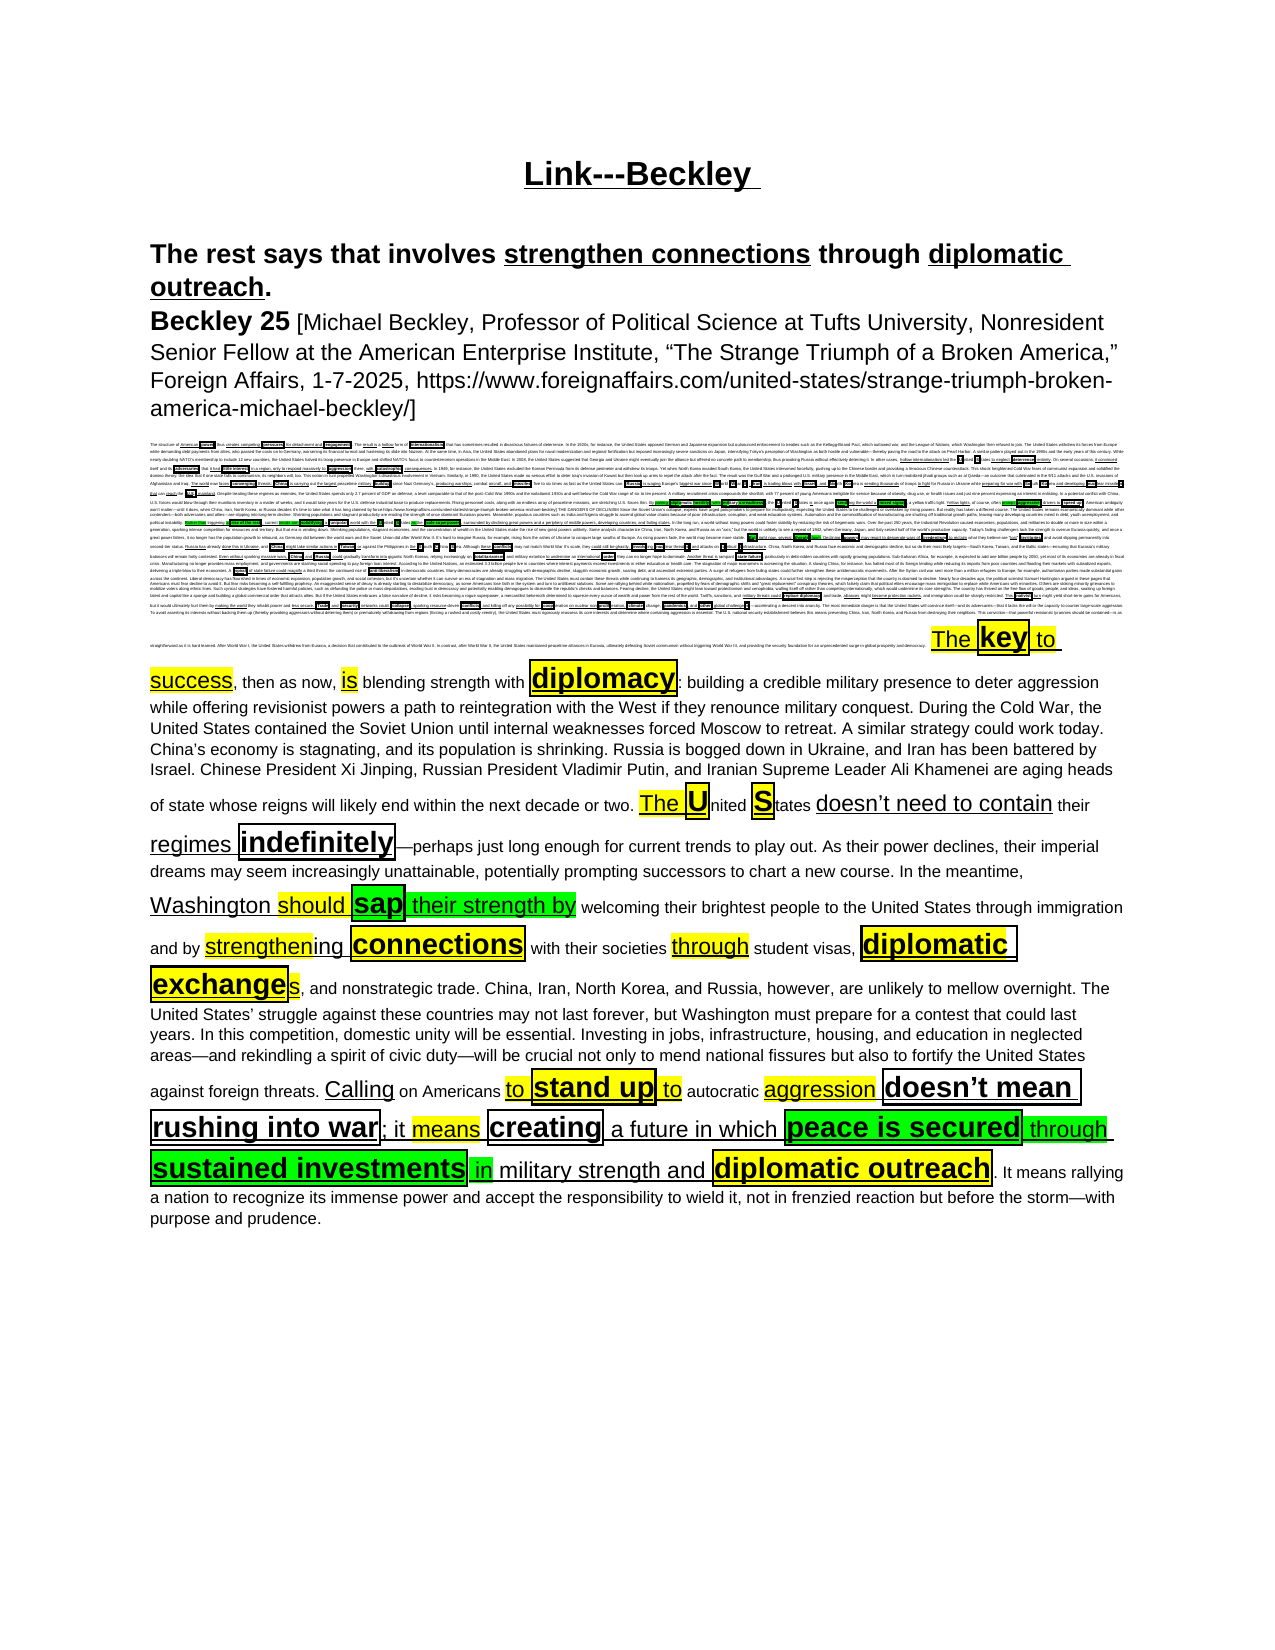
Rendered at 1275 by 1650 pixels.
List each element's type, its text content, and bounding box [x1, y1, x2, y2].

subtitle Link---Beckley [150, 154, 1125, 193]
subtitle The rest says that involves strengthen connections through diplomatic outreach. [150, 238, 1125, 303]
text Beckley 25 [Michael Beckley, Professor of Political Science at Tufts University, Nonresident Senior Fellow at the American Enterprise Institute, “The Strange Triumph of a Broken America,” Foreign Affairs, 1-7-2025, https://www.foreignaffairs.com/united-states/strange-triumph-broken-america-michael-beckley/] [150, 305, 1125, 422]
